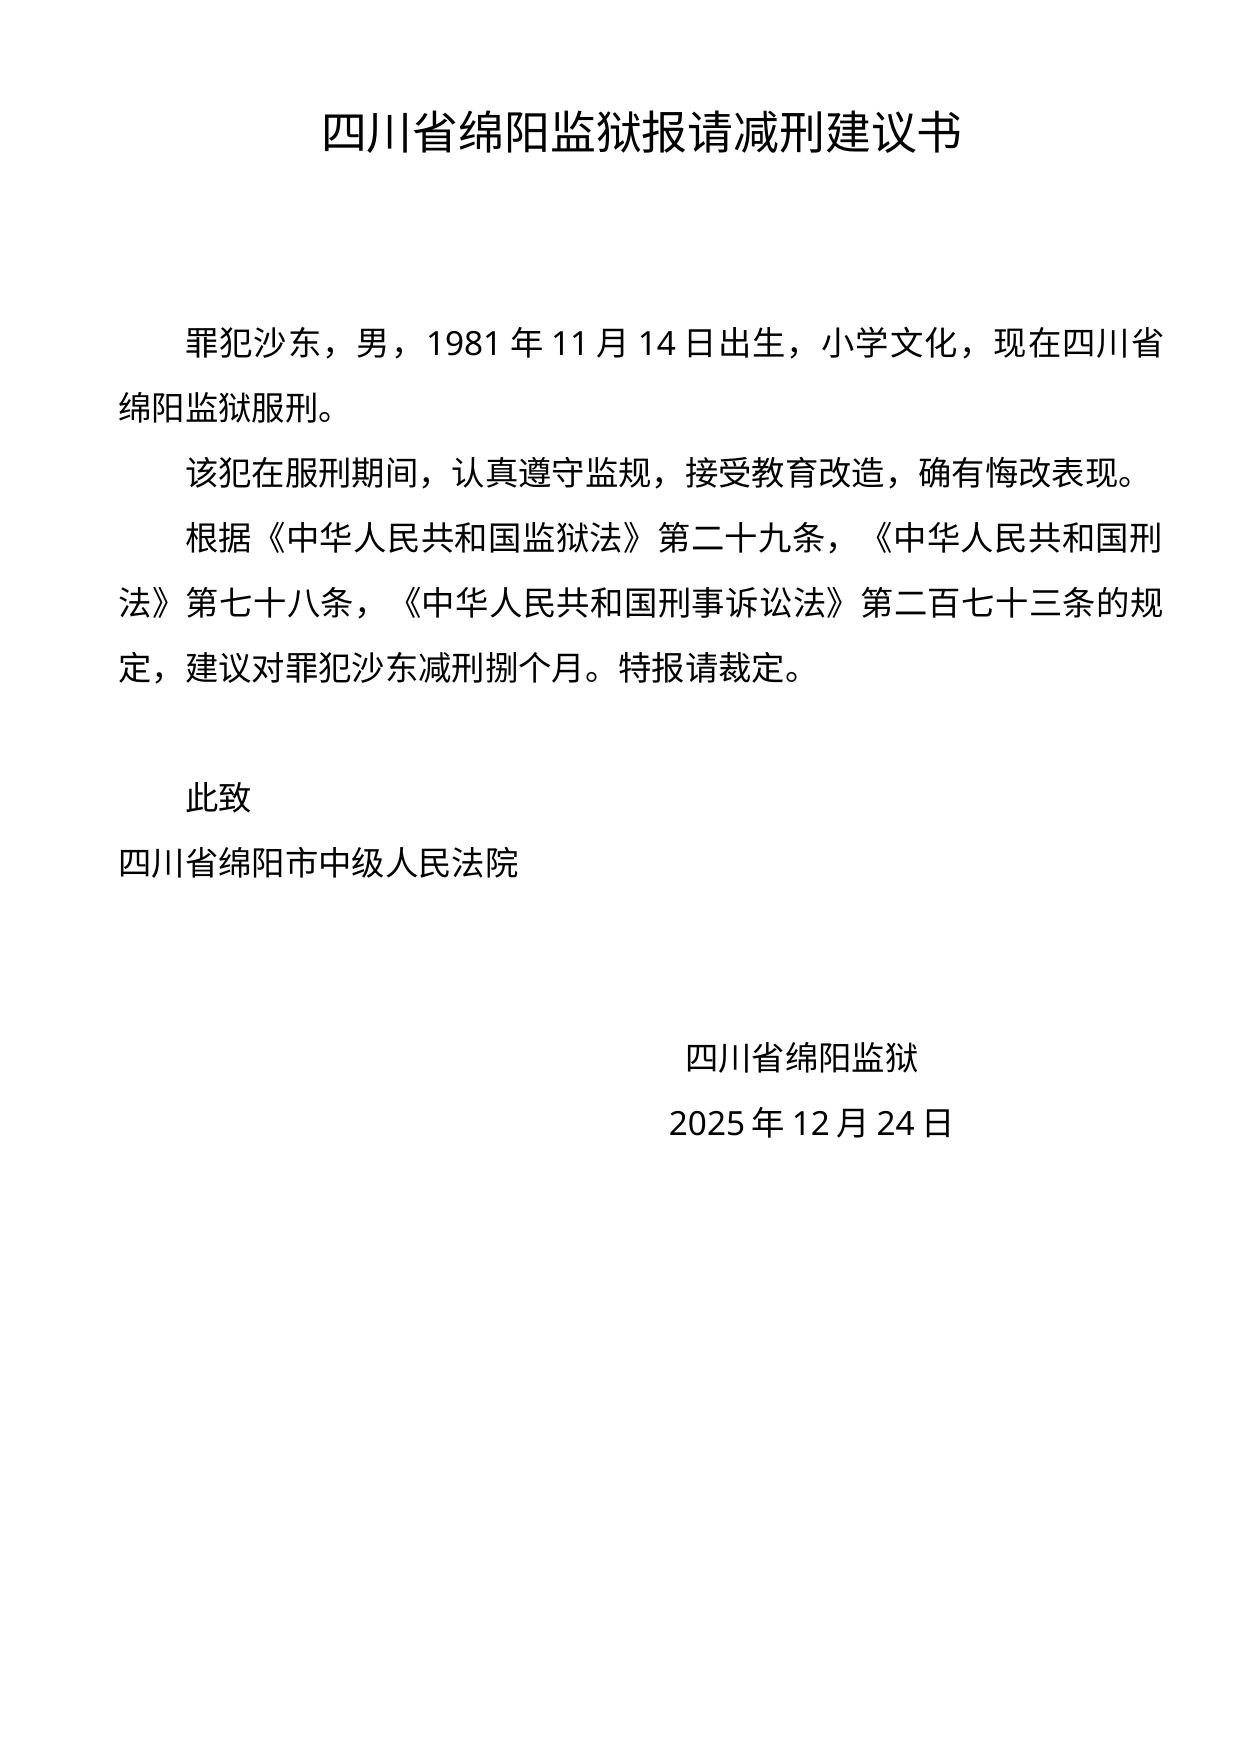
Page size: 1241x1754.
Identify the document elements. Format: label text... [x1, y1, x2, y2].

text 此致 [118, 763, 1165, 828]
text 根据《中华人民共和国监狱法》第二十九条，《中华人民共和国刑法》第七十八条，《中华人民共和国刑事诉讼法》第二百七十三条的规定，建议对罪犯沙东减刑捌个月。特报请裁定。 [118, 503, 1165, 698]
text 四川省绵阳监狱 [118, 1023, 1165, 1088]
text 该犯在服刑期间，认真遵守监规，接受教育改造，确有悔改表现。 [118, 438, 1165, 503]
text 2025年12月24日 [118, 1088, 1165, 1153]
text 四川省绵阳监狱报请减刑建议书 [118, 81, 1165, 178]
text 罪犯沙东，男，1981年11月14日出生，小学文化，现在四川省绵阳监狱服刑。 [118, 308, 1165, 438]
text 四川省绵阳市中级人民法院 [118, 828, 1165, 893]
